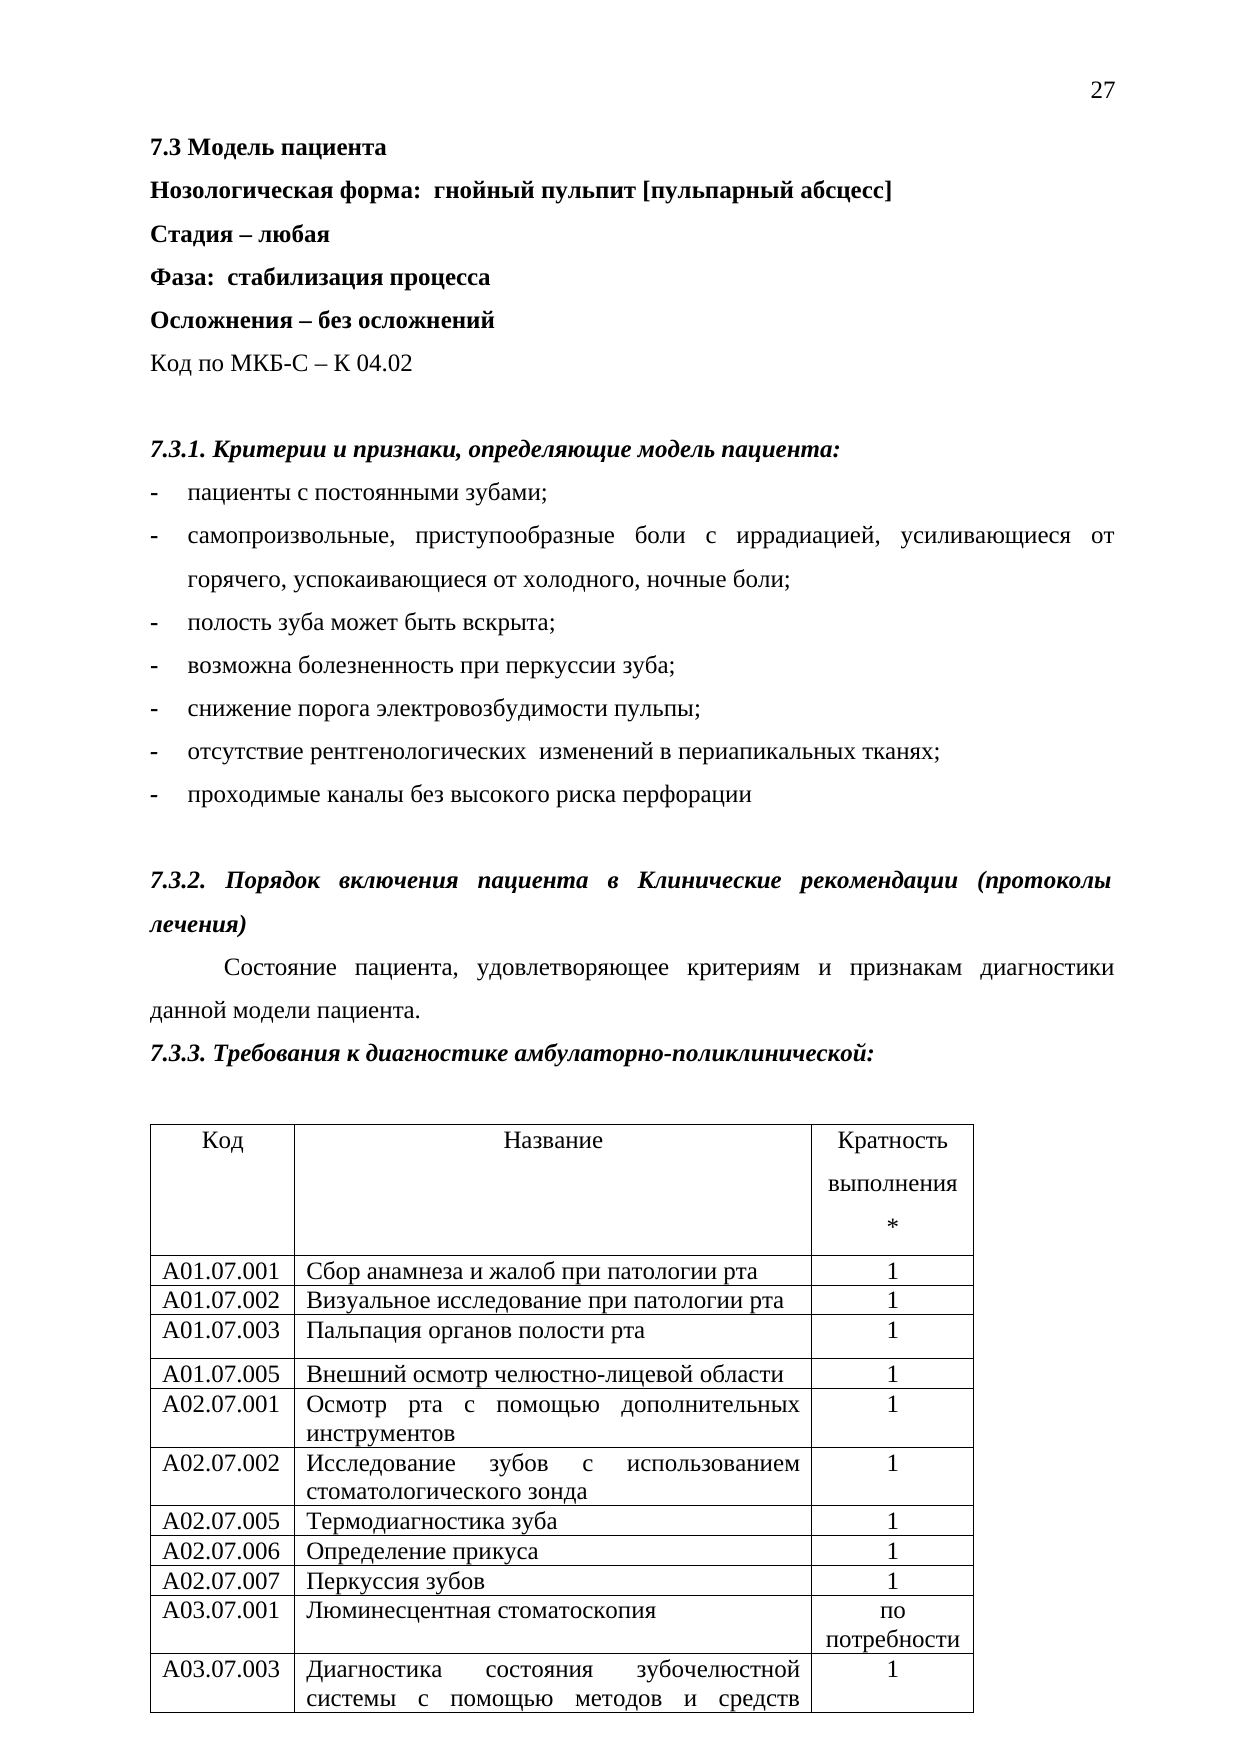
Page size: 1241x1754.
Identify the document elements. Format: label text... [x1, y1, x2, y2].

table_cell 1 [812, 1448, 973, 1505]
list проходимые каналы без высокого риска перфорации [150, 779, 1115, 808]
table_cell Определение прикуса [295, 1536, 811, 1565]
table_cell Люминесцентная стоматоскопия [295, 1596, 811, 1653]
list снижение порога электровозбудимости пульпы; [150, 693, 1115, 722]
table_cell А03.07.003 [151, 1654, 294, 1712]
table_header Код [151, 1125, 294, 1255]
table_cell Визуальное исследование при патологии рта [295, 1286, 811, 1314]
table_cell 1 [812, 1256, 973, 1284]
text Стадия – любая [150, 219, 1115, 247]
table_cell Сбор анамнеза и жалоб при патологии рта [295, 1256, 811, 1284]
table_cell 1 [812, 1654, 973, 1712]
list отсутствие рентгенологических изменений в периапикальных тканях; [150, 736, 1115, 765]
table_cell Перкуссия зубов [295, 1566, 811, 1594]
subtitle Фаза: стабилизация процесса [150, 262, 1115, 291]
table_cell Термодиагностика зуба [295, 1506, 811, 1535]
text 7.3.1. Критерии и признаки, определяющие модель пациента: [150, 434, 1115, 463]
text 7.3.3. Требования к диагностике амбулаторно-поликлинической: [150, 1038, 1115, 1067]
table_cell Осмотр рта с помощью дополнительных инструментов [295, 1389, 811, 1447]
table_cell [295, 1654, 811, 1712]
table_cell Исследование зубов с использованием стоматологического зонда [295, 1448, 811, 1505]
list возможна болезненность при перкуссии зуба; [150, 650, 1115, 679]
table_cell А02.07.001 [151, 1389, 294, 1447]
list полость зуба может быть вскрыта; [150, 607, 1115, 636]
table_cell по потребности [812, 1596, 973, 1653]
table_cell А01.07.003 [151, 1315, 294, 1358]
table_cell 1 [812, 1286, 973, 1314]
table_header Кратность выполнения * [812, 1125, 973, 1255]
table_cell 1 [812, 1536, 973, 1565]
table_cell А03.07.001 [151, 1596, 294, 1653]
table_cell А01.07.001 [151, 1256, 294, 1284]
subtitle Осложнения – без осложнений [150, 305, 1115, 334]
subtitle Код по МКБ-С – К 04.02 [150, 348, 1115, 377]
table_cell 1 [812, 1315, 973, 1358]
table_cell А02.07.006 [151, 1536, 294, 1565]
table_cell 1 [812, 1566, 973, 1594]
table_cell А02.07.005 [151, 1506, 294, 1535]
list самопроизвольные, приступообразные боли с иррадиацией, усиливающиеся от горячего, успокаивающиеся от холодного, ночные боли; [150, 521, 1115, 592]
table_cell 1 [812, 1506, 973, 1535]
table_cell А02.07.007 [151, 1566, 294, 1594]
table_cell Внешний осмотр челюстно-лицевой области [295, 1359, 811, 1388]
text 7.3.2. Порядок включения пациента в Клинические рекомендации (протоколы лечения) [150, 866, 1115, 937]
table_cell А01.07.005 [151, 1359, 294, 1388]
table_cell Пальпация органов полости рта [295, 1315, 811, 1358]
list пациенты с постоянными зубами; [150, 477, 1115, 506]
table_cell 1 [812, 1359, 973, 1388]
table_cell А01.07.002 [151, 1286, 294, 1314]
text 7.3 Модель пациента Нозологическая форма: гнойный пульпит [пульпарный абсцесс] [150, 132, 1115, 204]
table_cell 1 [812, 1389, 973, 1447]
text Состояние пациента, удовлетворяющее критериям и признакам диагностики данной модели пациента. [150, 952, 1115, 1024]
table_header Название [295, 1125, 811, 1255]
table_cell А02.07.002 [151, 1448, 294, 1505]
